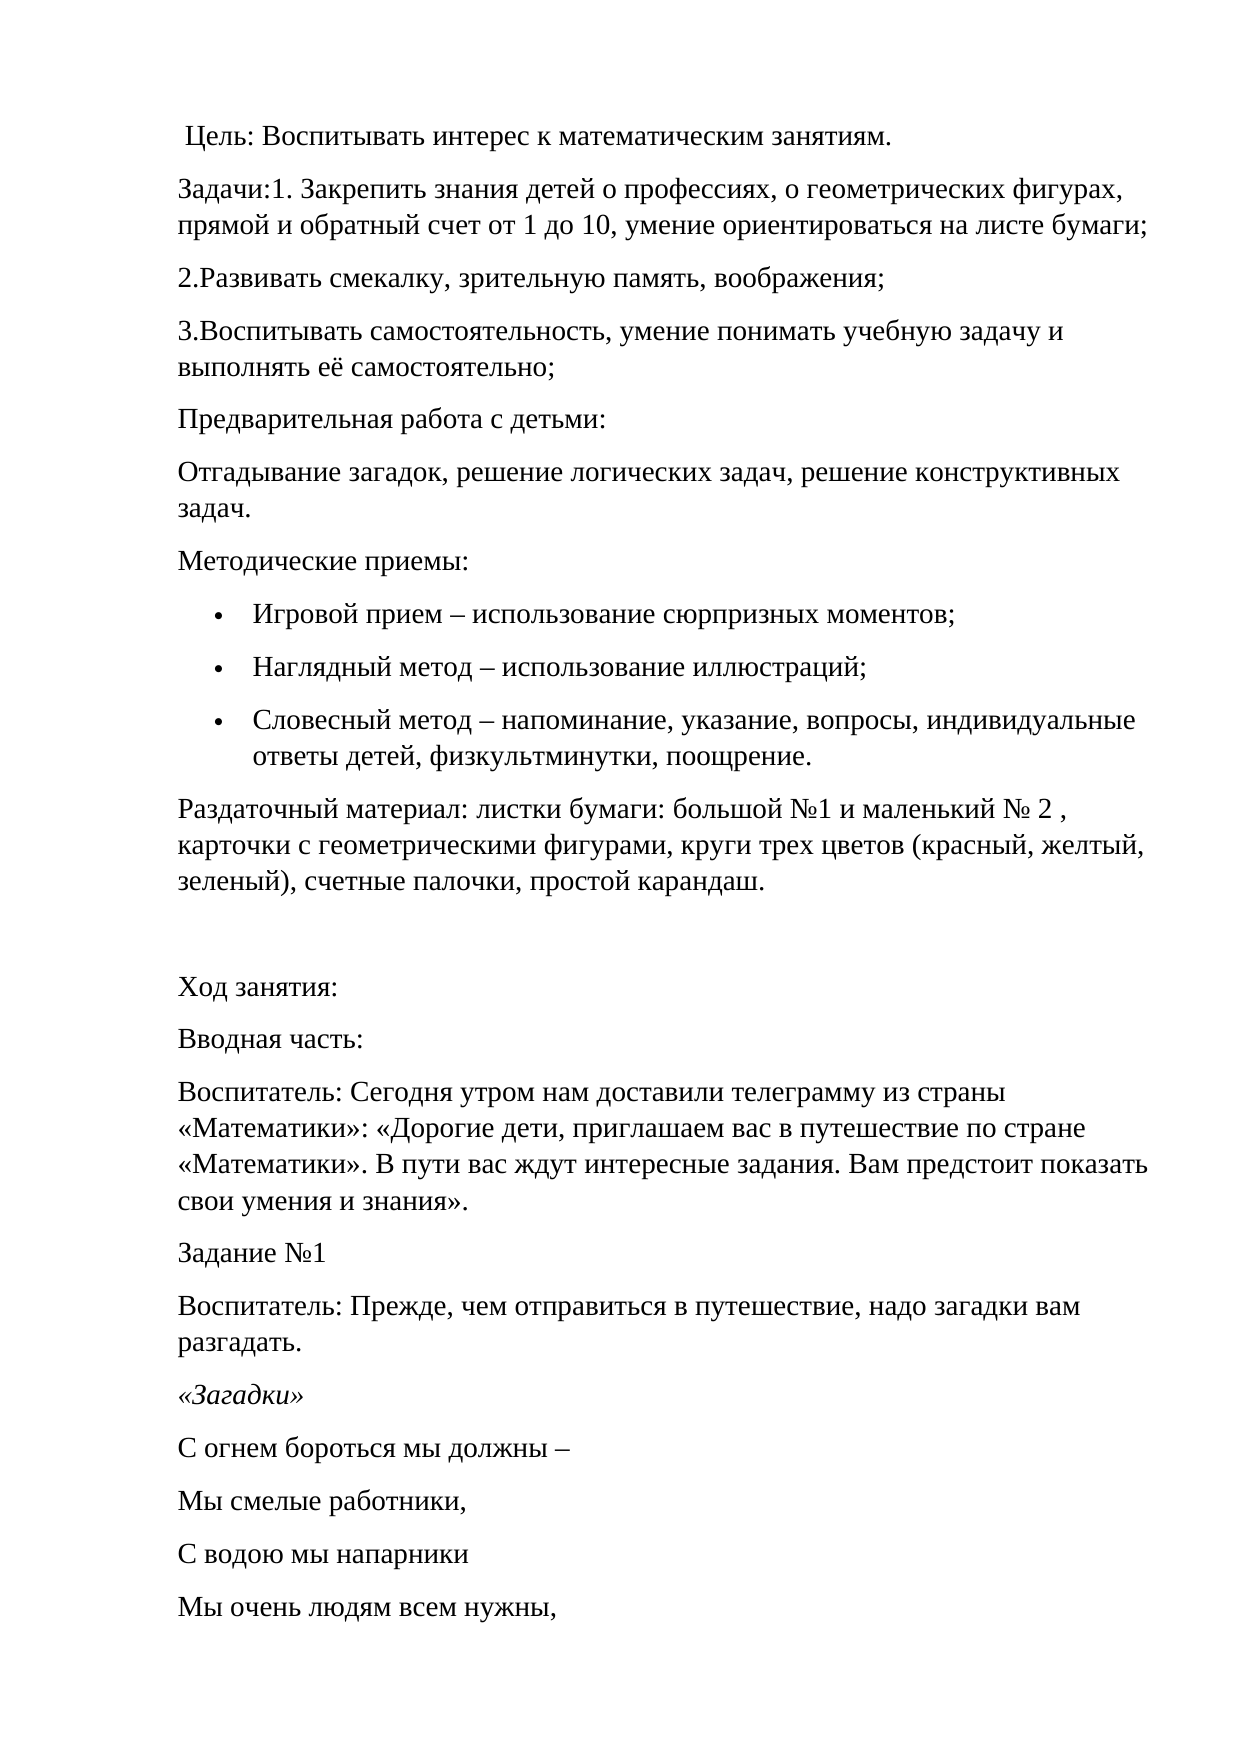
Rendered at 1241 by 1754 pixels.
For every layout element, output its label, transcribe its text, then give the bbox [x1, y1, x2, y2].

text С огнем бороться мы должны – [177, 1430, 1152, 1464]
text Задание №1 [177, 1236, 1152, 1269]
text С водою мы напарники [177, 1536, 1152, 1569]
text Мы очень людям всем нужны, [177, 1589, 1152, 1622]
text Предварительная работа с детьми: [177, 402, 1152, 435]
text Мы смелые работники, [177, 1483, 1152, 1517]
text «Загадки» [177, 1377, 1152, 1411]
text Ход занятия: [177, 969, 1152, 1002]
text Отгадывание загадок, решение логических задач, решение конструктивных задач. [177, 454, 1152, 524]
list Словесный метод – напоминание, указание, вопросы, индивидуальные ответы детей, физкультминутки, поощрение. [215, 702, 1152, 772]
text 2.Развивать смекалку, зрительную память, воображения; [177, 260, 1152, 293]
text Цель: Воспитывать интерес к математическим занятиям. [177, 118, 1152, 152]
text Задачи:1. Закрепить знания детей о профессиях, о геометрических фигурах, прямой и обратный счет от 1 до 10, умение ориентироваться на листе бумаги; [177, 171, 1152, 241]
text Раздаточный материал: листки бумаги: большой №1 и маленький № 2 , карточки с геометрическими фигурами, круги трех цветов (красный, желтый, зеленый), счетные палочки, простой карандаш. [177, 791, 1152, 897]
text Воспитатель: Сегодня утром нам доставили телеграмму из страны «Математики»: «Дорогие дети, приглашаем вас в путешествие по стране «Математики». В пути вас ждут интересные задания. Вам предстоит показать свои умения и знания». [177, 1074, 1152, 1216]
text Вводная часть: [177, 1022, 1152, 1055]
list Игровой прием – использование сюрпризных моментов; [215, 596, 1152, 630]
list Наглядный метод – использование иллюстраций; [215, 649, 1152, 683]
text Воспитатель: Прежде, чем отправиться в путешествие, надо загадки вам разгадать. [177, 1288, 1152, 1358]
text 3.Воспитывать самостоятельность, умение понимать учебную задачу и выполнять её самостоятельно; [177, 313, 1152, 382]
text Методические приемы: [177, 543, 1152, 577]
